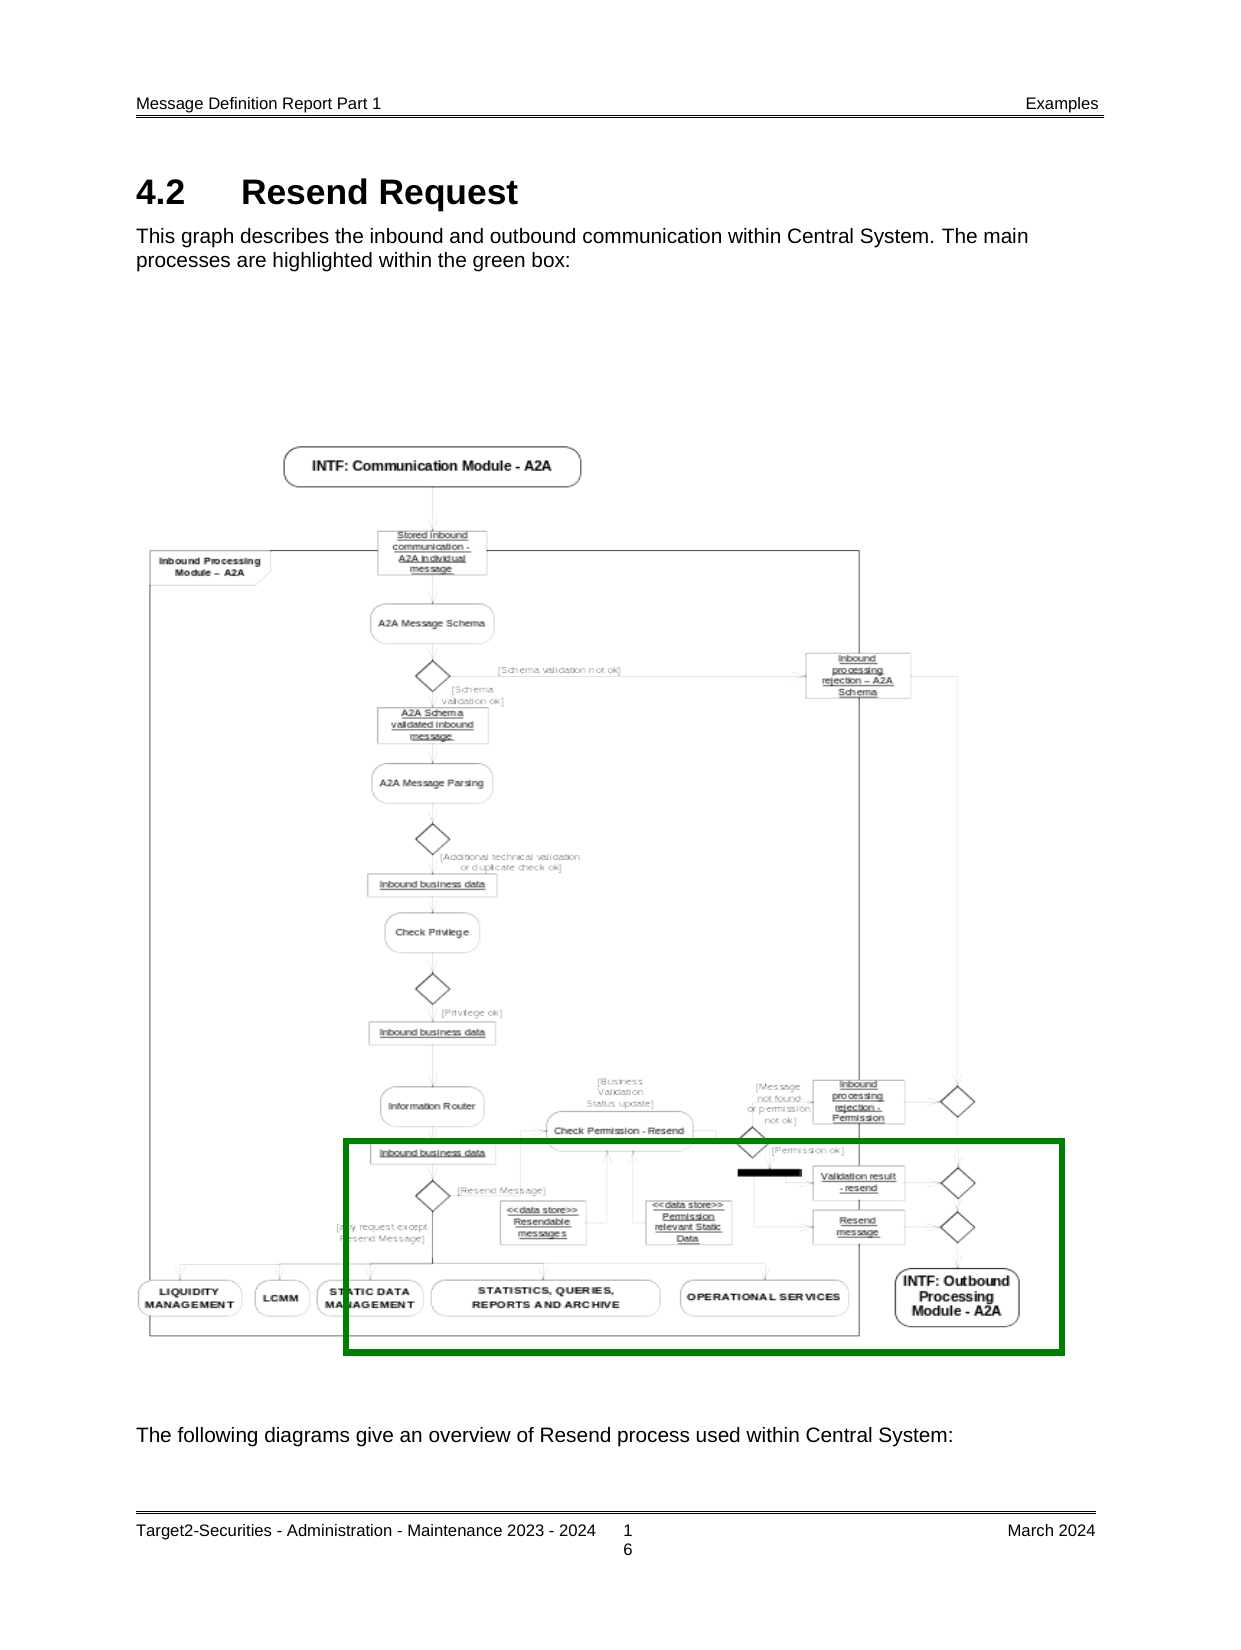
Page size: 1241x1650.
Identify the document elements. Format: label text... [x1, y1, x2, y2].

text The following diagrams give an overview of Resend process used within Central System: [136, 1423, 1104, 1447]
text This graph describes the inbound and outbound communication within Central System. The main processes are highlighted within the green box: [136, 224, 1104, 272]
subtitle Resend Request [136, 171, 1104, 212]
